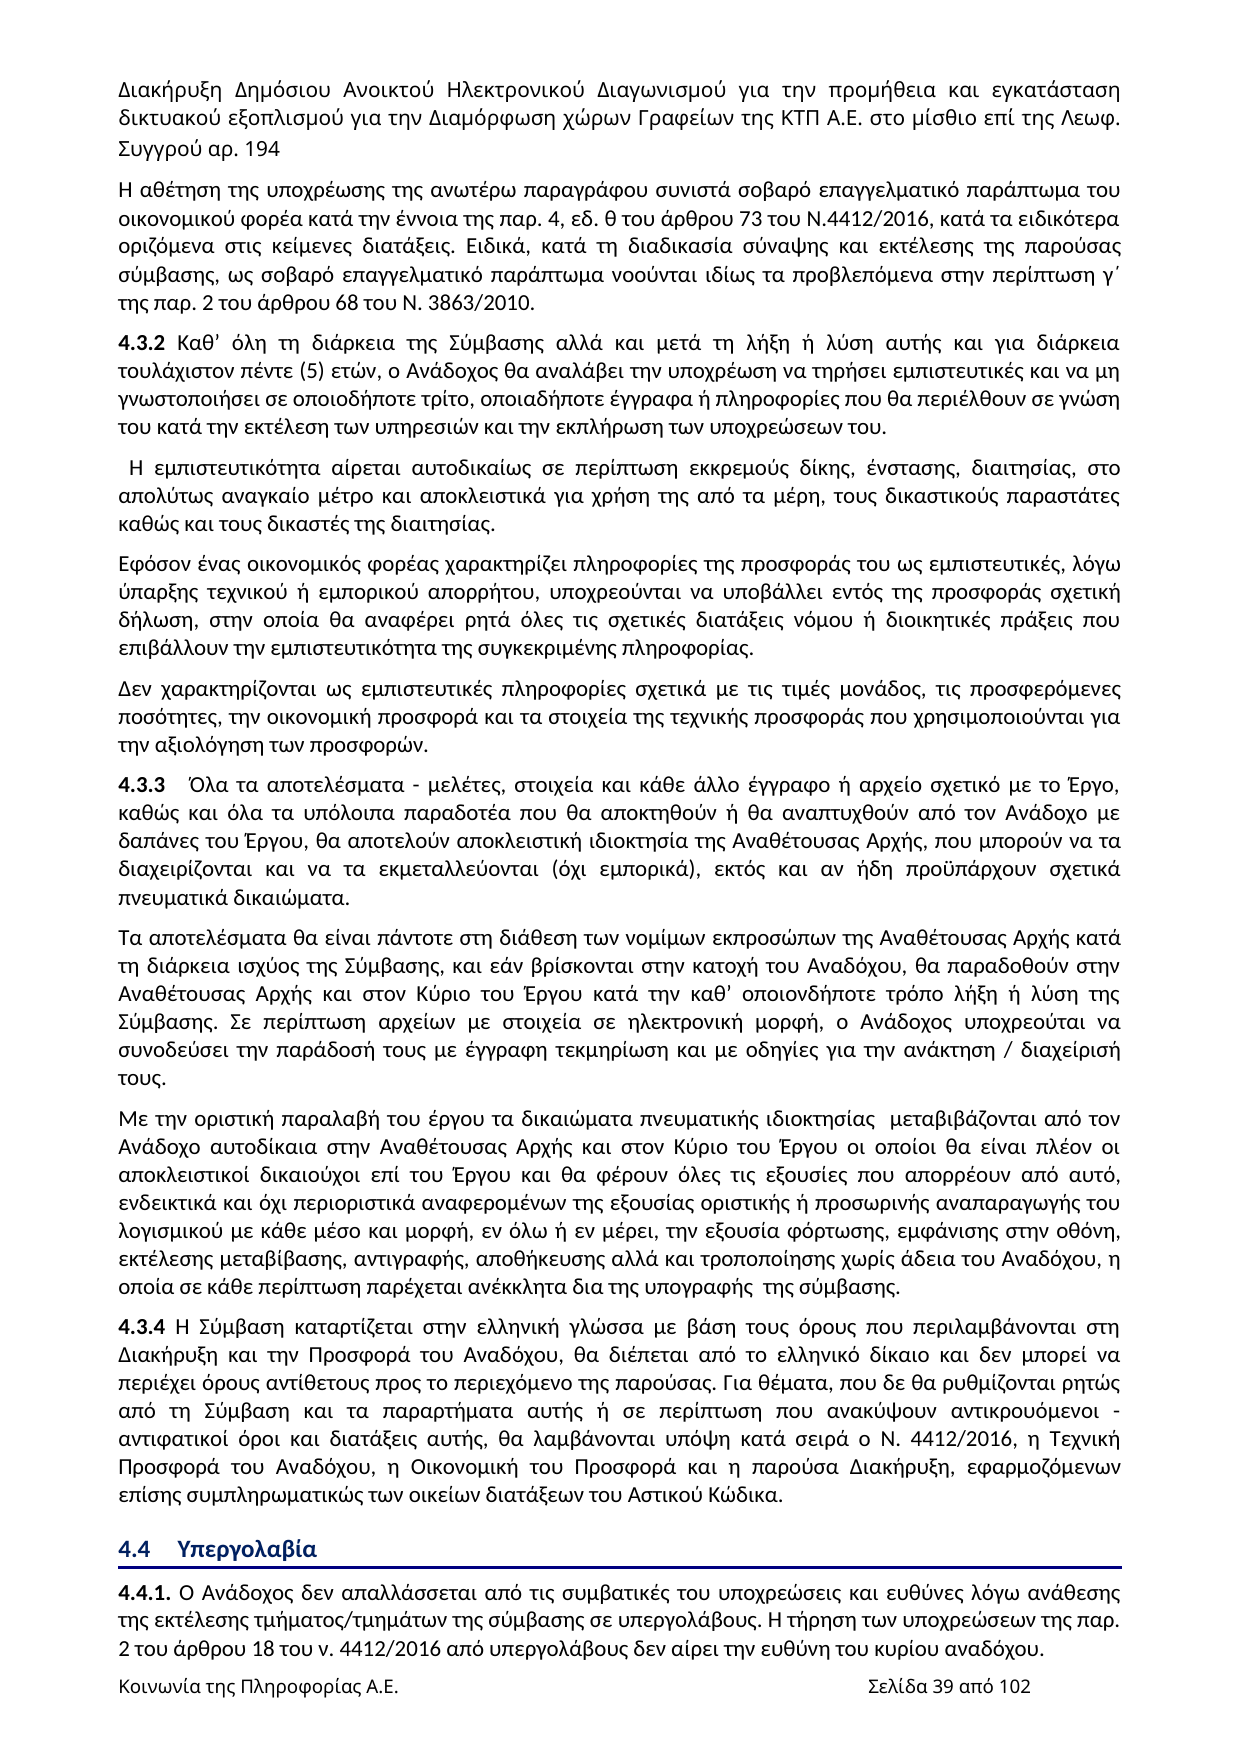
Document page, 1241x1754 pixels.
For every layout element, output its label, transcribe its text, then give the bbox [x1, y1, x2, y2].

text Η εμπιστευτικότητα αίρεται αυτοδικαίως σε περίπτωση εκκρεμούς δίκης, ένστασης, διαιτησίας, στο απολύτως αναγκαίο μέτρο και αποκλειστικά για χρήση της από τα μέρη, τους δικαστικούς παραστάτες καθώς και τους δικαστές της διαιτησίας. [118, 453, 1122, 537]
text 4.3.3 Όλα τα αποτελέσματα - μελέτες, στοιχεία και κάθε άλλο έγγραφο ή αρχείο σχετικό με το Έργο, καθώς και όλα τα υπόλοιπα παραδοτέα που θα αποκτηθούν ή θα αναπτυχθούν από τον Ανάδοχο με δαπάνες του Έργου, θα αποτελούν αποκλειστική ιδιοκτησία της Αναθέτουσας Αρχής, που μπορούν να τα διαχειρίζονται και να τα εκμεταλλεύονται (όχι εμπορικά), εκτός και αν ήδη προϋπάρχουν σχετικά πνευματικά δικαιώματα. [118, 771, 1122, 911]
text Με την οριστική παραλαβή του έργου τα δικαιώματα πνευματικής ιδιοκτησίας μεταβιβάζονται από τον Ανάδοχο αυτοδίκαια στην Αναθέτουσας Αρχής και στον Κύριο του Έργου οι οποίοι θα είναι πλέον οι αποκλειστικοί δικαιούχοι επί του Έργου και θα φέρουν όλες τις εξουσίες που απορρέουν από αυτό, ενδεικτικά και όχι περιοριστικά αναφερομένων της εξουσίας οριστικής ή προσωρινής αναπαραγωγής του λογισμικού με κάθε μέσο και μορφή, εν όλω ή εν μέρει, την εξουσία φόρτωσης, εμφάνισης στην οθόνη, εκτέλεσης μεταβίβασης, αντιγραφής, αποθήκευσης αλλά και τροποποίησης χωρίς άδεια του Αναδόχου, η οποία σε κάθε περίπτωση παρέχεται ανέκκλητα δια της υπογραφής της σύμβασης. [118, 1104, 1122, 1300]
text 4.3.4 Η Σύμβαση καταρτίζεται στην ελληνική γλώσσα με βάση τους όρους που περιλαμβάνονται στη Διακήρυξη και την Προσφορά του Αναδόχου, θα διέπεται από το ελληνικό δίκαιο και δεν μπορεί να περιέχει όρους αντίθετους προς το περιεχόμενο της παρούσας. Για θέματα, που δε θα ρυθμίζονται ρητώς από τη Σύμβαση και τα παραρτήματα αυτής ή σε περίπτωση που ανακύψουν αντικρουόμενοι - αντιφατικοί όροι και διατάξεις αυτής, θα λαμβάνονται υπόψη κατά σειρά ο Ν. 4412/2016, η Τεχνική Προσφορά του Αναδόχου, η Οικονομική του Προσφορά και η παρούσα Διακήρυξη, εφαρμοζόμενων επίσης συμπληρωματικώς των οικείων διατάξεων του Αστικού Κώδικα. [118, 1312, 1122, 1508]
text 4.4.1. Ο Ανάδοχος δεν απαλλάσσεται από τις συμβατικές του υποχρεώσεις και ευθύνες λόγω ανάθεσης της εκτέλεσης τμήματος/τμημάτων της σύμβασης σε υπεργολάβους. Η τήρηση των υποχρεώσεων της παρ. 2 του άρθρου 18 του ν. 4412/2016 από υπεργολάβους δεν αίρει την ευθύνη του κυρίου αναδόχου. [118, 1578, 1122, 1662]
text Δεν χαρακτηρίζονται ως εμπιστευτικές πληροφορίες σχετικά με τις τιμές μονάδος, τις προσφερόμενες ποσότητες, την οικονομική προσφορά και τα στοιχεία της τεχνικής προσφοράς που χρησιμοποιούνται για την αξιολόγηση των προσφορών. [118, 674, 1122, 758]
subtitle 4.4 Υπεργολαβία [118, 1533, 1122, 1566]
text Η αθέτηση της υποχρέωσης της ανωτέρω παραγράφου συνιστά σοβαρό επαγγελματικό παράπτωμα του οικονομικού φορέα κατά την έννοια της παρ. 4, εδ. θ του άρθρου 73 του Ν.4412/2016, κατά τα ειδικότερα οριζόμενα στις κείμενες διατάξεις. Ειδικά, κατά τη διαδικασία σύναψης και εκτέλεσης της παρούσας σύμβασης, ως σοβαρό επαγγελματικό παράπτωμα νοούνται ιδίως τα προβλεπόμενα στην περίπτωση γ΄ της παρ. 2 του άρθρου 68 του Ν. 3863/2010. [118, 176, 1122, 316]
text Εφόσον ένας οικονομικός φορέας χαρακτηρίζει πληροφορίες της προσφοράς του ως εμπιστευτικές, λόγω ύπαρξης τεχνικού ή εμπορικού απορρήτου, υποχρεούνται να υποβάλλει εντός της προσφοράς σχετική δήλωση, στην οποία θα αναφέρει ρητά όλες τις σχετικές διατάξεις νόμου ή διοικητικές πράξεις που επιβάλλουν την εμπιστευτικότητα της συγκεκριμένης πληροφορίας. [118, 549, 1122, 661]
text 4.3.2 Καθ’ όλη τη διάρκεια της Σύμβασης αλλά και μετά τη λήξη ή λύση αυτής και για διάρκεια τουλάχιστον πέντε (5) ετών, ο Ανάδοχος θα αναλάβει την υποχρέωση να τηρήσει εμπιστευτικές και να μη γνωστοποιήσει σε οποιοδήποτε τρίτο, οποιαδήποτε έγγραφα ή πληροφορίες που θα περιέλθουν σε γνώση του κατά την εκτέλεση των υπηρεσιών και την εκπλήρωση των υποχρεώσεων του. [118, 328, 1122, 440]
text Τα αποτελέσματα θα είναι πάντοτε στη διάθεση των νομίμων εκπροσώπων της Αναθέτουσας Αρχής κατά τη διάρκεια ισχύος της Σύμβασης, και εάν βρίσκονται στην κατοχή του Αναδόχου, θα παραδοθούν στην Αναθέτουσας Αρχής και στον Κύριο του Έργου κατά την καθ’ οποιονδήποτε τρόπο λήξη ή λύση της Σύμβασης. Σε περίπτωση αρχείων με στοιχεία σε ηλεκτρονική μορφή, ο Ανάδοχος υποχρεούται να συνοδεύσει την παράδοσή τους με έγγραφη τεκμηρίωση και με οδηγίες για την ανάκτηση / διαχείρισή τους. [118, 923, 1122, 1091]
